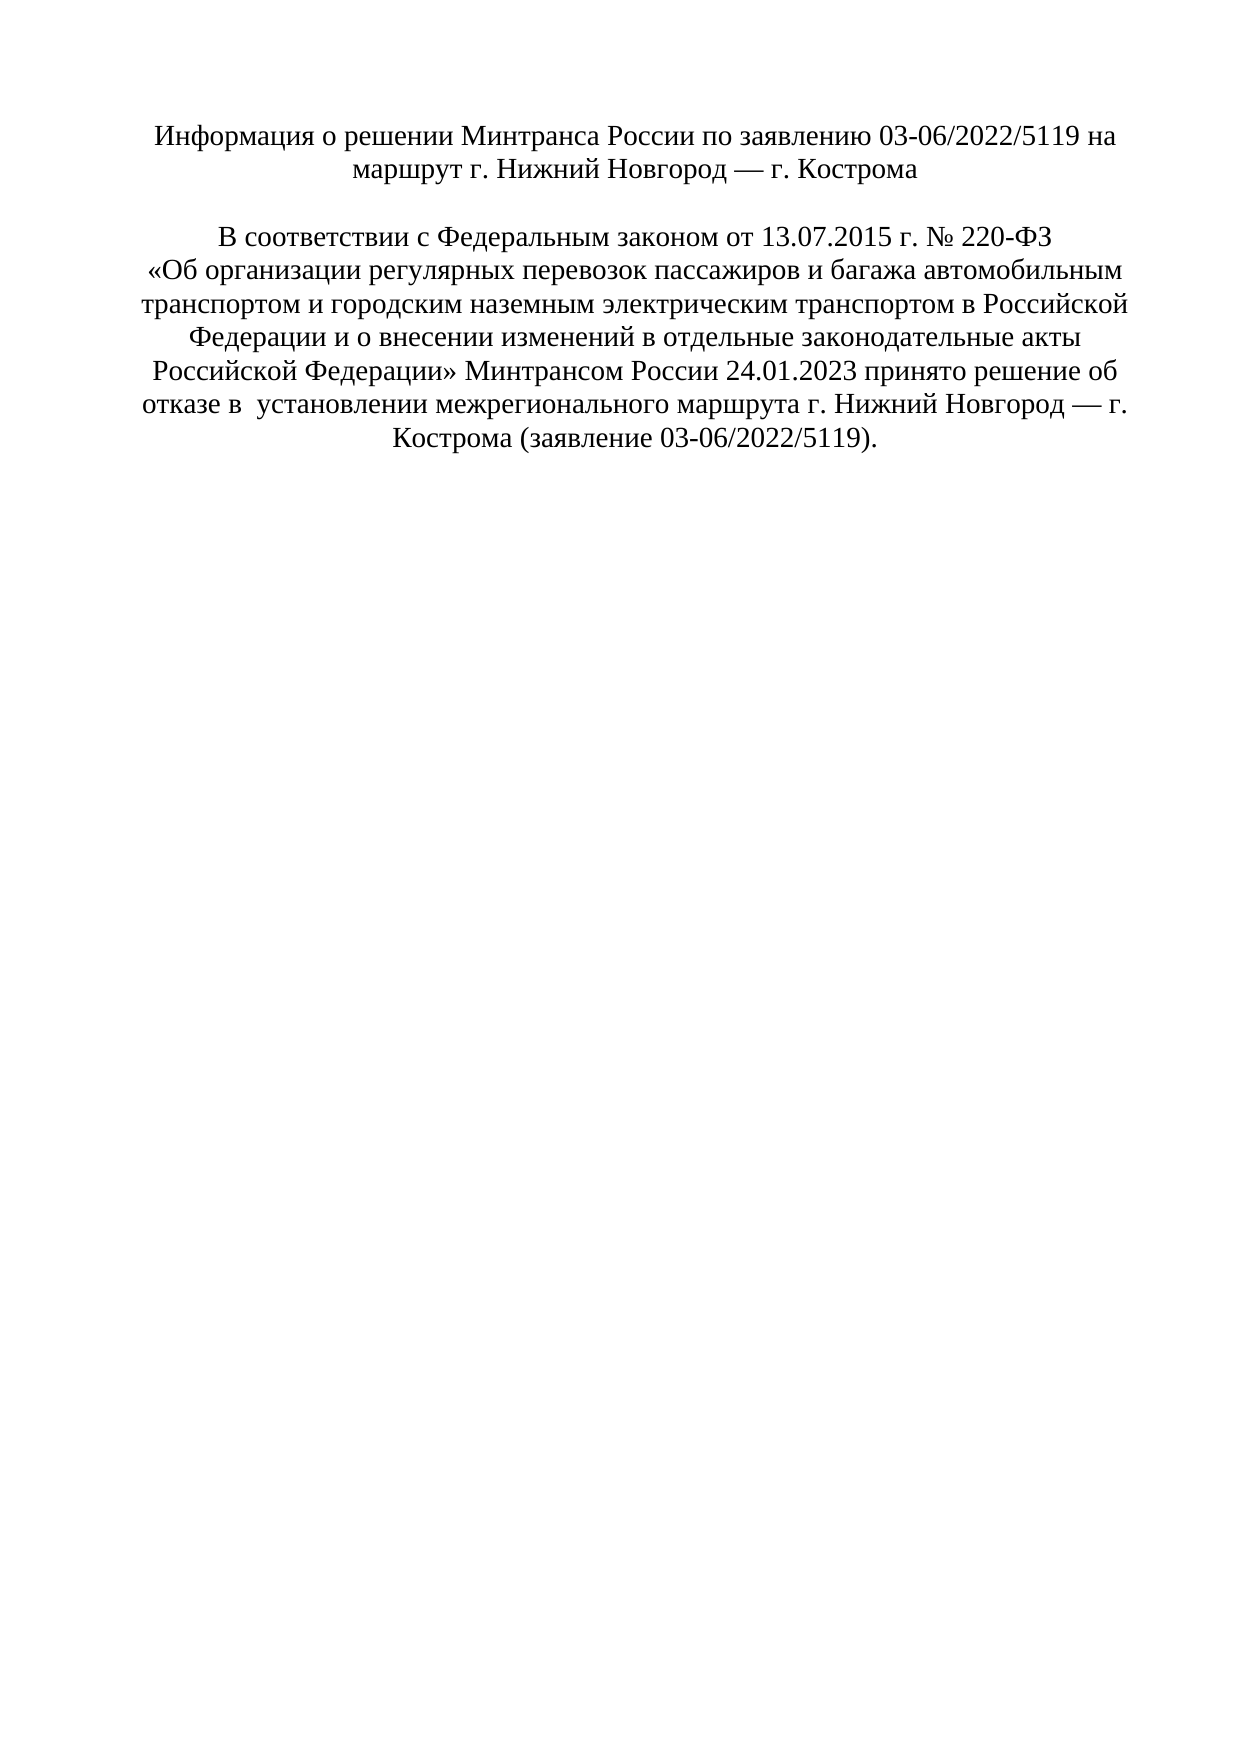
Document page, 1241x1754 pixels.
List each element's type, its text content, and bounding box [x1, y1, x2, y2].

text Информация о решении Минтранса России по заявлению 03-06/2022/5119 на маршрут г. Нижний Новгород — г. Кострома [118, 118, 1152, 185]
text В соответствии с Федеральным законом от 13.07.2015 г. № 220-ФЗ «Об организации регулярных перевозок пассажиров и багажа автомобильным транспортом и городским наземным электрическим транспортом в Российской Федерации и о внесении изменений в отдельные законодательные акты Российской Федерации» Минтрансом России 24.01.2023 принято решение об отказе в установлении межрегионального маршрута г. Нижний Новгород — г. Кострома (заявление 03-06/2022/5119). [118, 219, 1152, 453]
